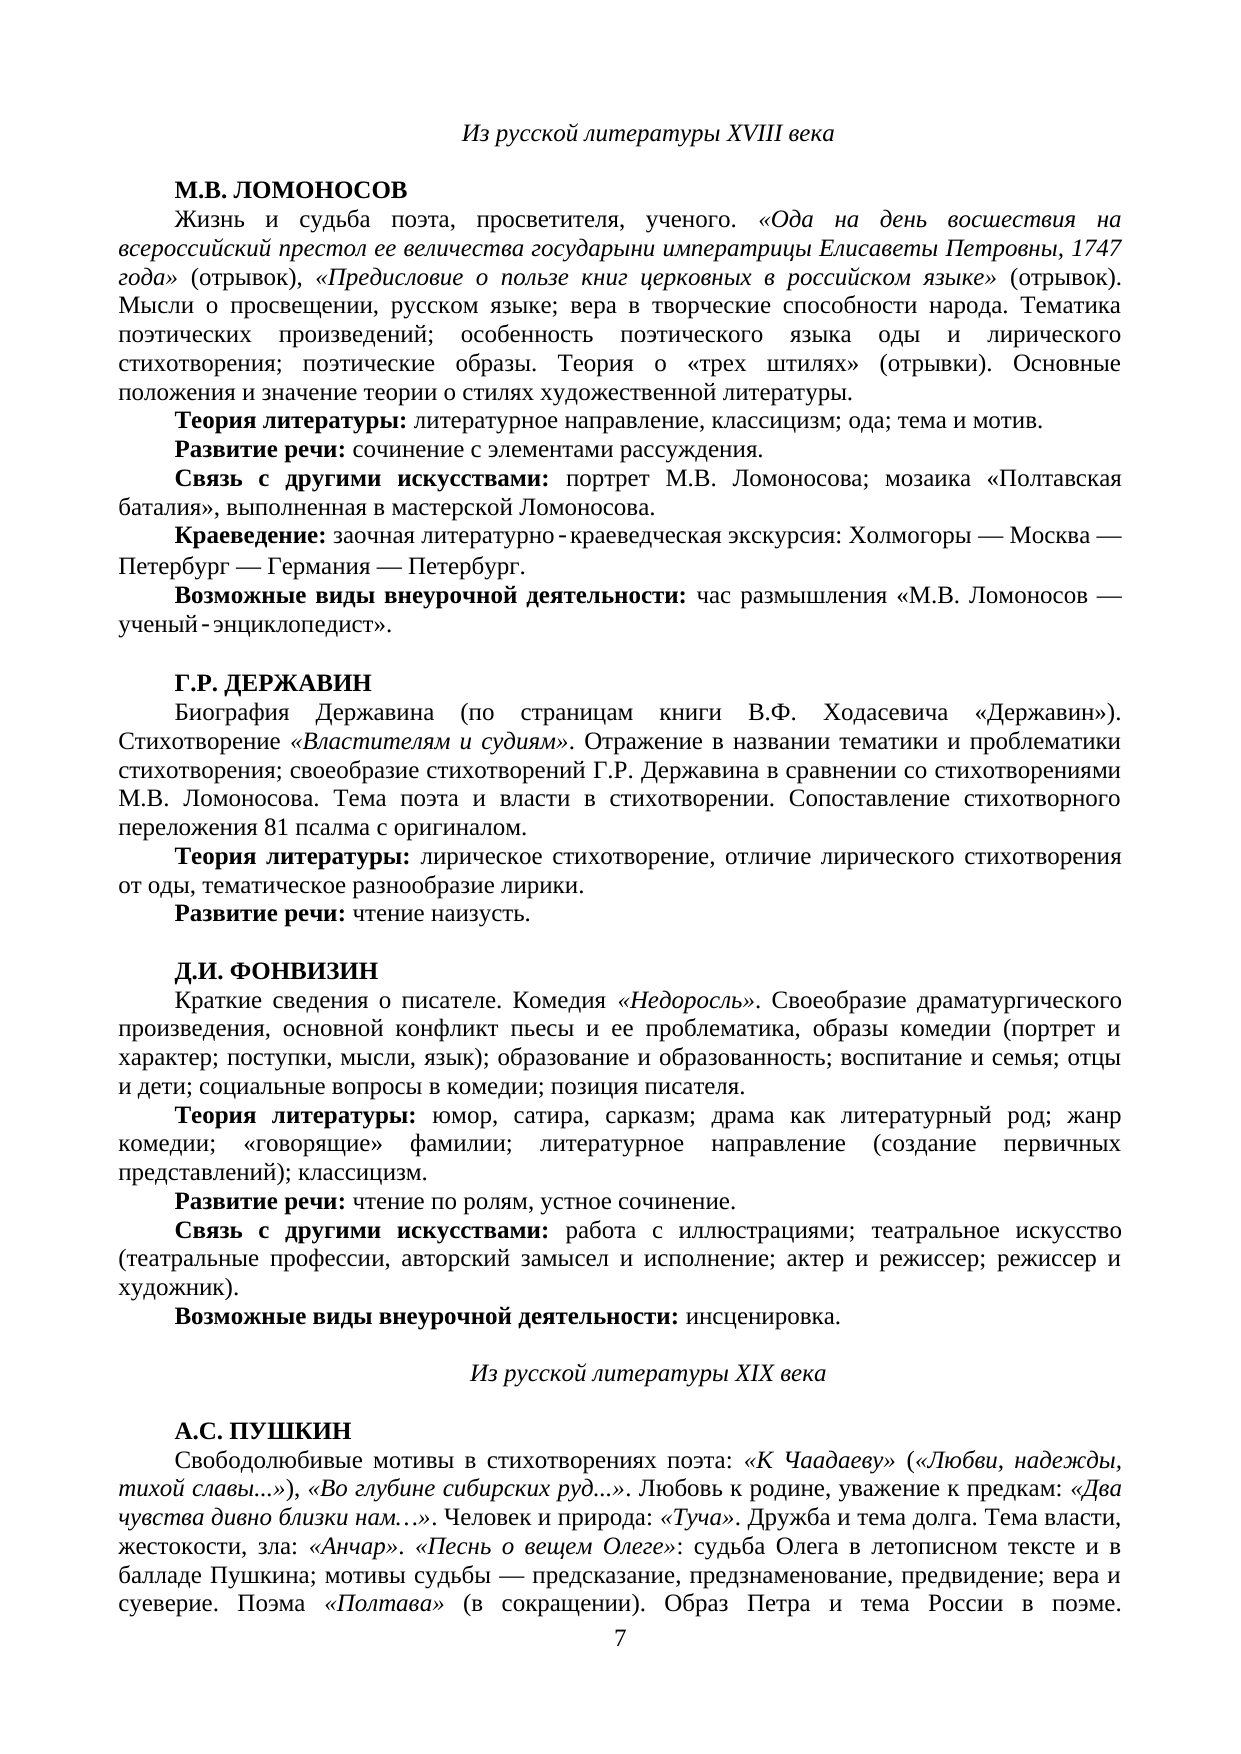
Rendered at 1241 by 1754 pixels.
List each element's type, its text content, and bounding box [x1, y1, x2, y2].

text Из русской литературы XVIII века [118, 118, 1122, 147]
text Теория литературы: лирическое стихотворение, отличие лирического стихотворения от оды, тематическое разнообразие лирики. [118, 841, 1122, 898]
text Возможные виды внеурочной деятельности: инсценировка. [118, 1301, 1122, 1330]
text Краткие сведения о писателе. Комедия «Недоросль». Своеобразие драматургического произведения, основной конфликт пьесы и ее проблематика, образы комедии (портрет и характер; поступки, мысли, язык); образование и образованность; воспитание и семья; отцы и дети; социальные вопросы в комедии; позиция писателя. [118, 985, 1122, 1100]
text Биография Державина (по страницам книги В.Ф. Ходасевича «Державин»). Стихотворение «Властителям и судиям». Отражение в названии тематики и проблематики стихотворения; своеобразие стихотворений Г.Р. Державина в сравнении со стихотворениями М.В. Ломоносова. Тема поэта и власти в стихотворении. Сопоставление стихотворного переложения 81 псалма с оригиналом. [118, 697, 1122, 841]
text Возможные виды внеурочной деятельности: час размышления «М.В. Ломоносов — ученый-энциклопедист». [118, 580, 1122, 640]
text Д.И. ФОНВИЗИН [118, 956, 1122, 985]
text Связь с другими искусствами: портрет М.В. Ломоносова; мозаика «Полтавская баталия», выполненная в мастерской Ломоносова. [118, 463, 1122, 521]
text М.В. ЛОМОНОСОВ [118, 176, 1122, 204]
text Теория литературы: юмор, сатира, сарказм; драма как литературный род; жанр комедии; «говорящие» фамилии; литературное направление (создание первичных представлений); классицизм. [118, 1100, 1122, 1186]
text Развитие речи: чтение по ролям, устное сочинение. [118, 1186, 1122, 1215]
text Теория литературы: литературное направление, классицизм; ода; тема и мотив. [118, 406, 1122, 434]
text Жизнь и судьба поэта, просветителя, ученого. «Ода на день восшествия на всероссийский престол ее величества государыни императрицы Елисаветы Петровны, 1747 года» (отрывок), «Предисловие о пользе книг церковных в российском языке» (отрывок). Мысли о просвещении, русском языке; вера в творческие способности народа. Тематика поэтических произведений; особенность поэтического языка оды и лирического стихотворения; поэтические образы. Теория о «трех штилях» (отрывки). Основные положения и значение теории о стилях художественной литературы. [118, 204, 1122, 406]
text Краеведение: заочная литературно-краеведческая экскурсия: Холмогоры — Москва — Петербург — Германия — Петербург. [118, 521, 1122, 580]
text Развитие речи: чтение наизусть. [118, 898, 1122, 927]
text А.С. ПУШКИН [118, 1416, 1122, 1445]
text Развитие речи: сочинение с элементами рассуждения. [118, 434, 1122, 463]
text Из русской литературы XIX века [118, 1358, 1122, 1387]
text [118, 1445, 1122, 1617]
text Г.Р. ДЕРЖАВИН [118, 668, 1122, 697]
text Связь с другими искусствами: работа с иллюстрациями; театральное искусство (театральные профессии, авторский замысел и исполнение; актер и режиссер; режиссер и художник). [118, 1215, 1122, 1301]
